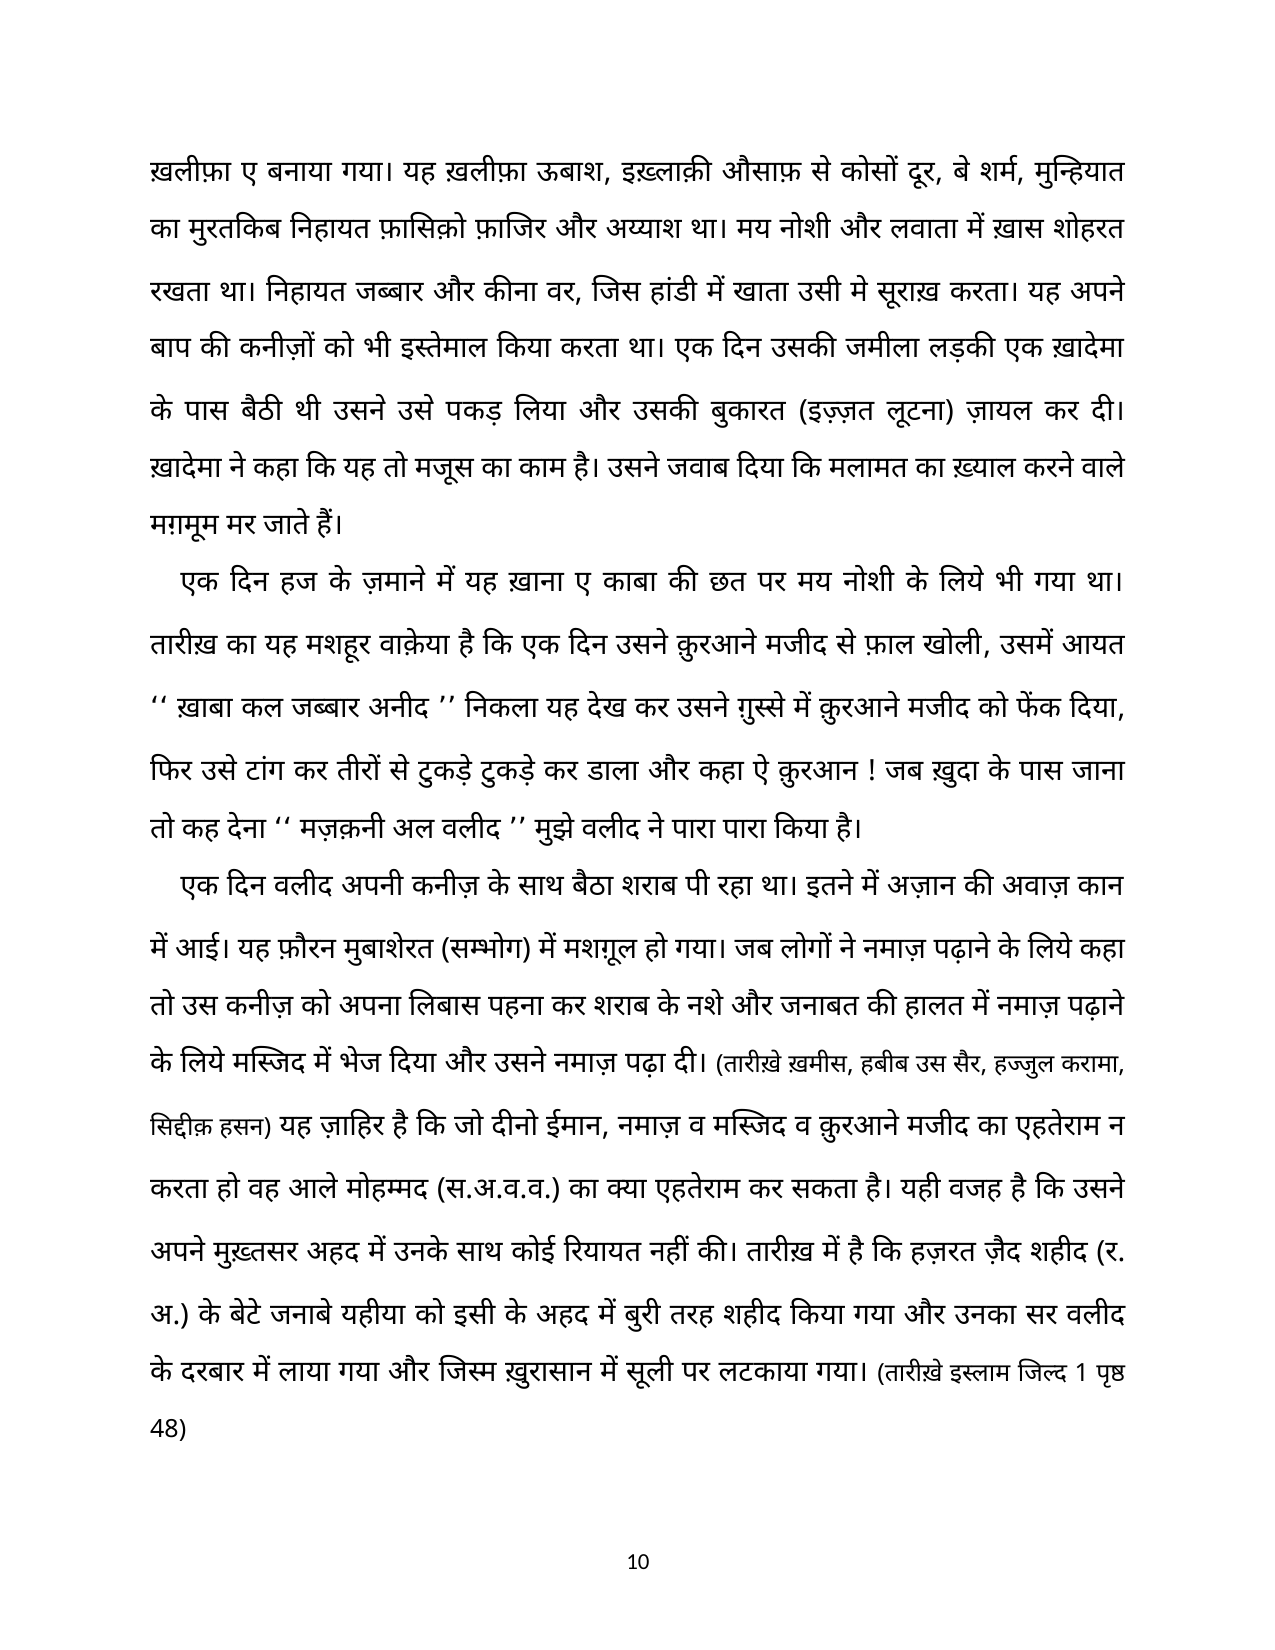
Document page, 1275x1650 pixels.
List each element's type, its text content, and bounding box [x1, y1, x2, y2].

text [150, 150, 1125, 547]
text एक दिन हज के ज़माने में यह ख़ाना ए काबा की छत पर मय नोशी के लिये भी गया था। तारीख़ का यह मशहूर वाक़ेया है कि एक दिन उसने क़ुरआने मजीद से फ़ाल खोली, उसमें आयत ‘‘ ख़ाबा कल जब्बार अनीद ’’ निकला यह देख कर उसने ग़ुस्से में क़ुरआने मजीद को फेंक दिया, फिर उसे टांग कर तीरों से टुकड़े टुकड़े कर डाला और कहा ऐ क़ुरआन ! जब ख़ुदा के पास जाना तो कह देना ‘‘ मज़क़नी अल वलीद ’’ मुझे वलीद ने पारा पारा किया है। [150, 566, 1125, 850]
text एक दिन वलीद अपनी कनीज़ के साथ बैठा शराब पी रहा था। इतने में अज़ान की अवाज़ कान में आई। यह फ़ौरन मुबाशेरत (सम्भोग) में मशग़ूल हो गया। जब लोगों ने नमाज़ पढ़ाने के लिये कहा तो उस कनीज़ को अपना लिबास पहना कर शराब के नशे और जनाबत की हालत में नमाज़ पढ़ाने के लिये मस्जिद में भेज दिया और उसने नमाज़ पढ़ा दी। (तारीख़े ख़मीस, हबीब उस सैर, हज्जुल करामा, सिद्दीक़ हसन) यह ज़ाहिर है कि जो दीनो ईमान, नमाज़ व मस्जिद व क़ुरआने मजीद का एहतेराम न करता हो वह आले मोहम्मद (स.अ.व.व.) का क्या एहतेराम कर सकता है। यही वजह है कि उसने अपने मुख़्तसर अहद में उनके साथ कोई रियायत नहीं की। तारीख़ में है कि हज़रत ज़ैद शहीद (र. अ.) के बेटे जनाबे यहीया को इसी के अहद में बुरी तरह शहीद किया गया और उनका सर वलीद के दरबार में लाया गया और जिस्म ख़ुरासान में सूली पर लटकाया गया। (तारीख़े इस्लाम जिल्द 1 पृष्ठ 48) [150, 869, 1125, 1445]
